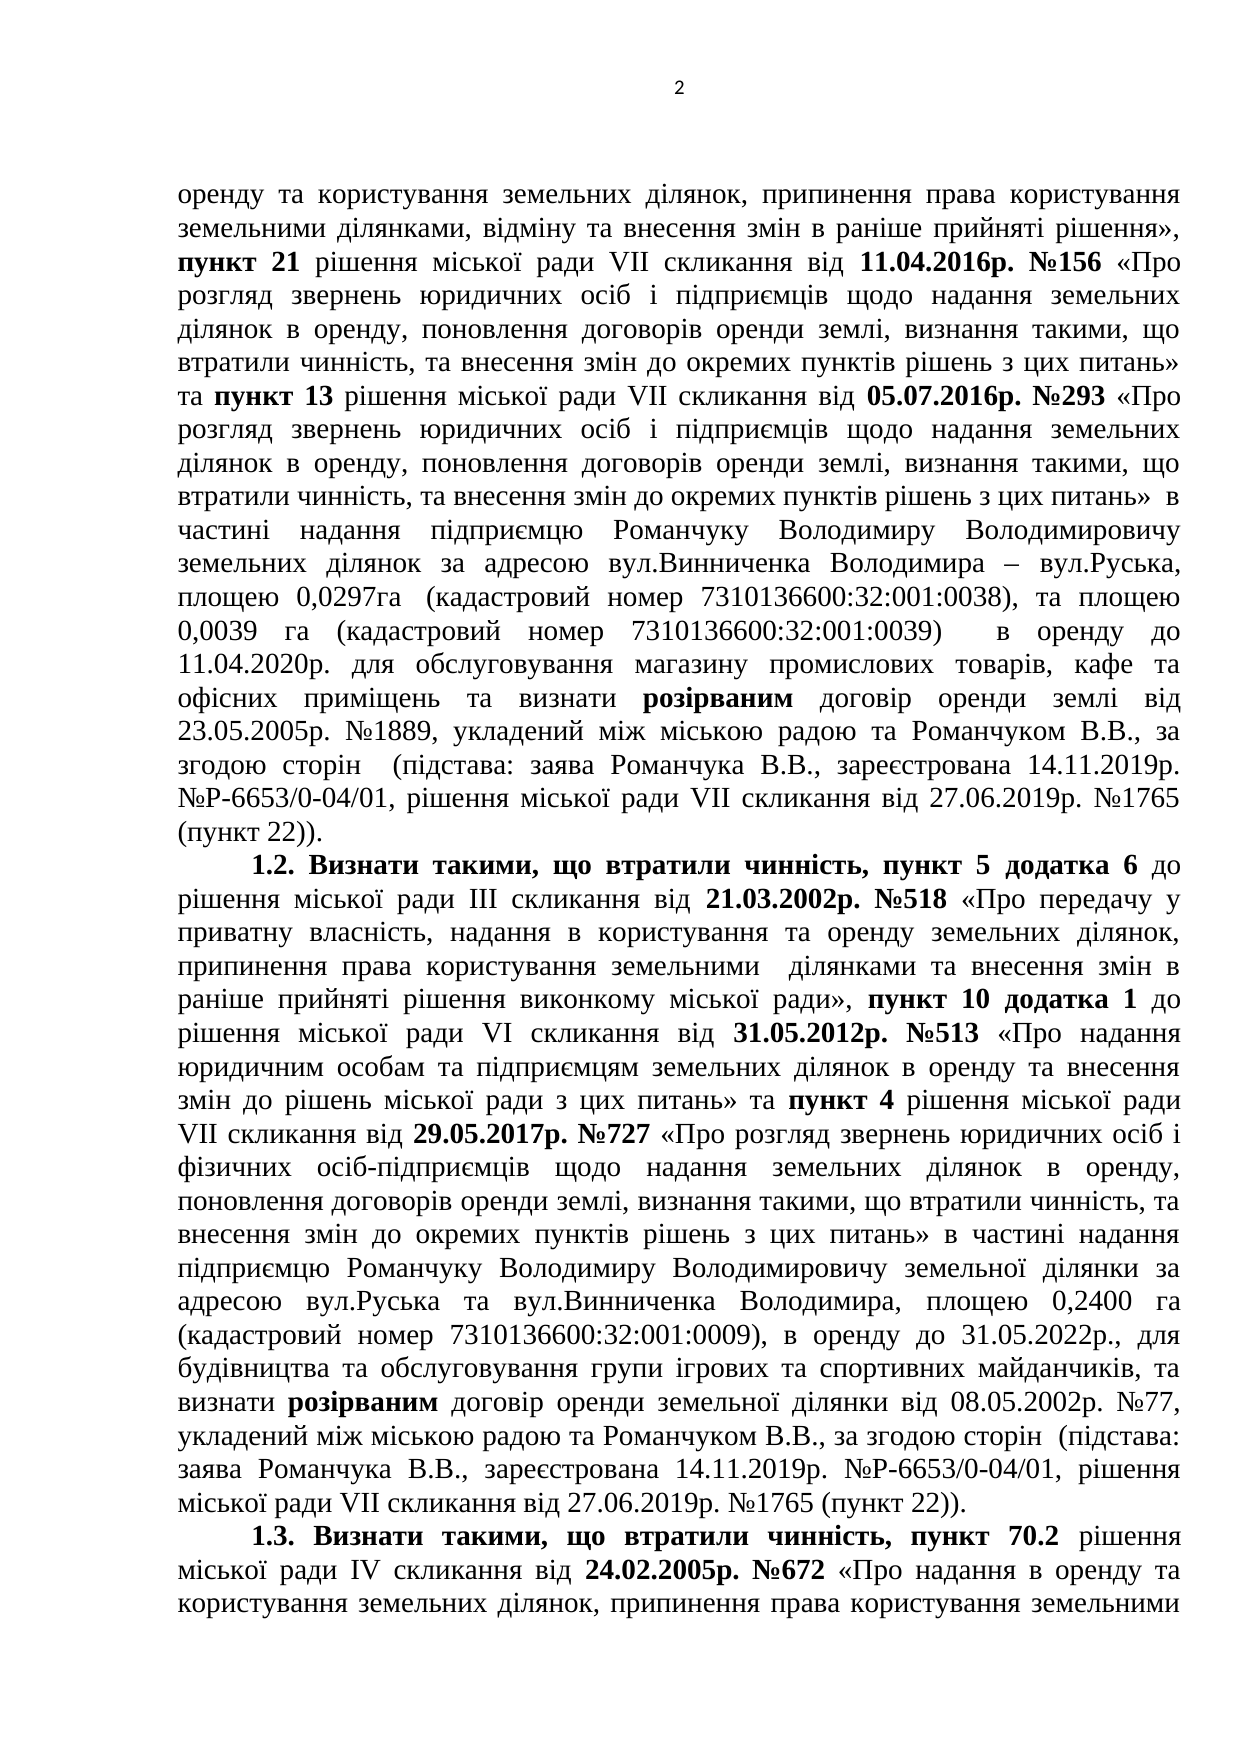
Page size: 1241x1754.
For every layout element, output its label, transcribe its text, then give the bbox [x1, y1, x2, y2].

text 1.2. Визнати такими, що втратили чинність, пункт 5 додатка 6 до рішення міської ради ІII скликання від 21.03.2002р. №518 «Про передачу у приватну власність, надання в користування та оренду земельних ділянок, припинення права користування земельними ділянками та внесення змін в раніше прийняті рішення виконкому міської ради», пункт 10 додатка 1 до рішення міської ради VI скликання від 31.05.2012р. №513 «Про надання юридичним особам та підприємцям земельних ділянок в оренду та внесення змін до рішень міської ради з цих питань» та пункт 4 рішення міської ради VII скликання від 29.05.2017р. №727 «Про розгляд звернень юридичних осіб і фізичних осіб-підприємців щодо надання земельних ділянок в оренду, поновлення договорів оренди землі, визнання такими, що втратили чинність, та внесення змін до окремих пунктів рішень з цих питань» в частині надання підприємцю Романчуку Володимиру Володимировичу земельної ділянки за адресою вул.Руська та вул.Винниченка Володимира, площею 0,2400 га (кадастровий номер 7310136600:32:001:0009), в оренду до 31.05.2022р., для будівництва та обслуговування групи ігрових та спортивних майданчиків, та визнати розірваним договір оренди земельної ділянки від 08.05.2002р. №77, укладений між міською радою та Романчуком В.В., за згодою сторін (підстава: заява Романчука В.В., зареєстрована 14.11.2019р. №Р-6653/0-04/01, рішення міської ради VІI скликання від 27.06.2019р. №1765 (пункт 22)). [177, 847, 1181, 1518]
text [177, 177, 1181, 847]
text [177, 1518, 1181, 1619]
